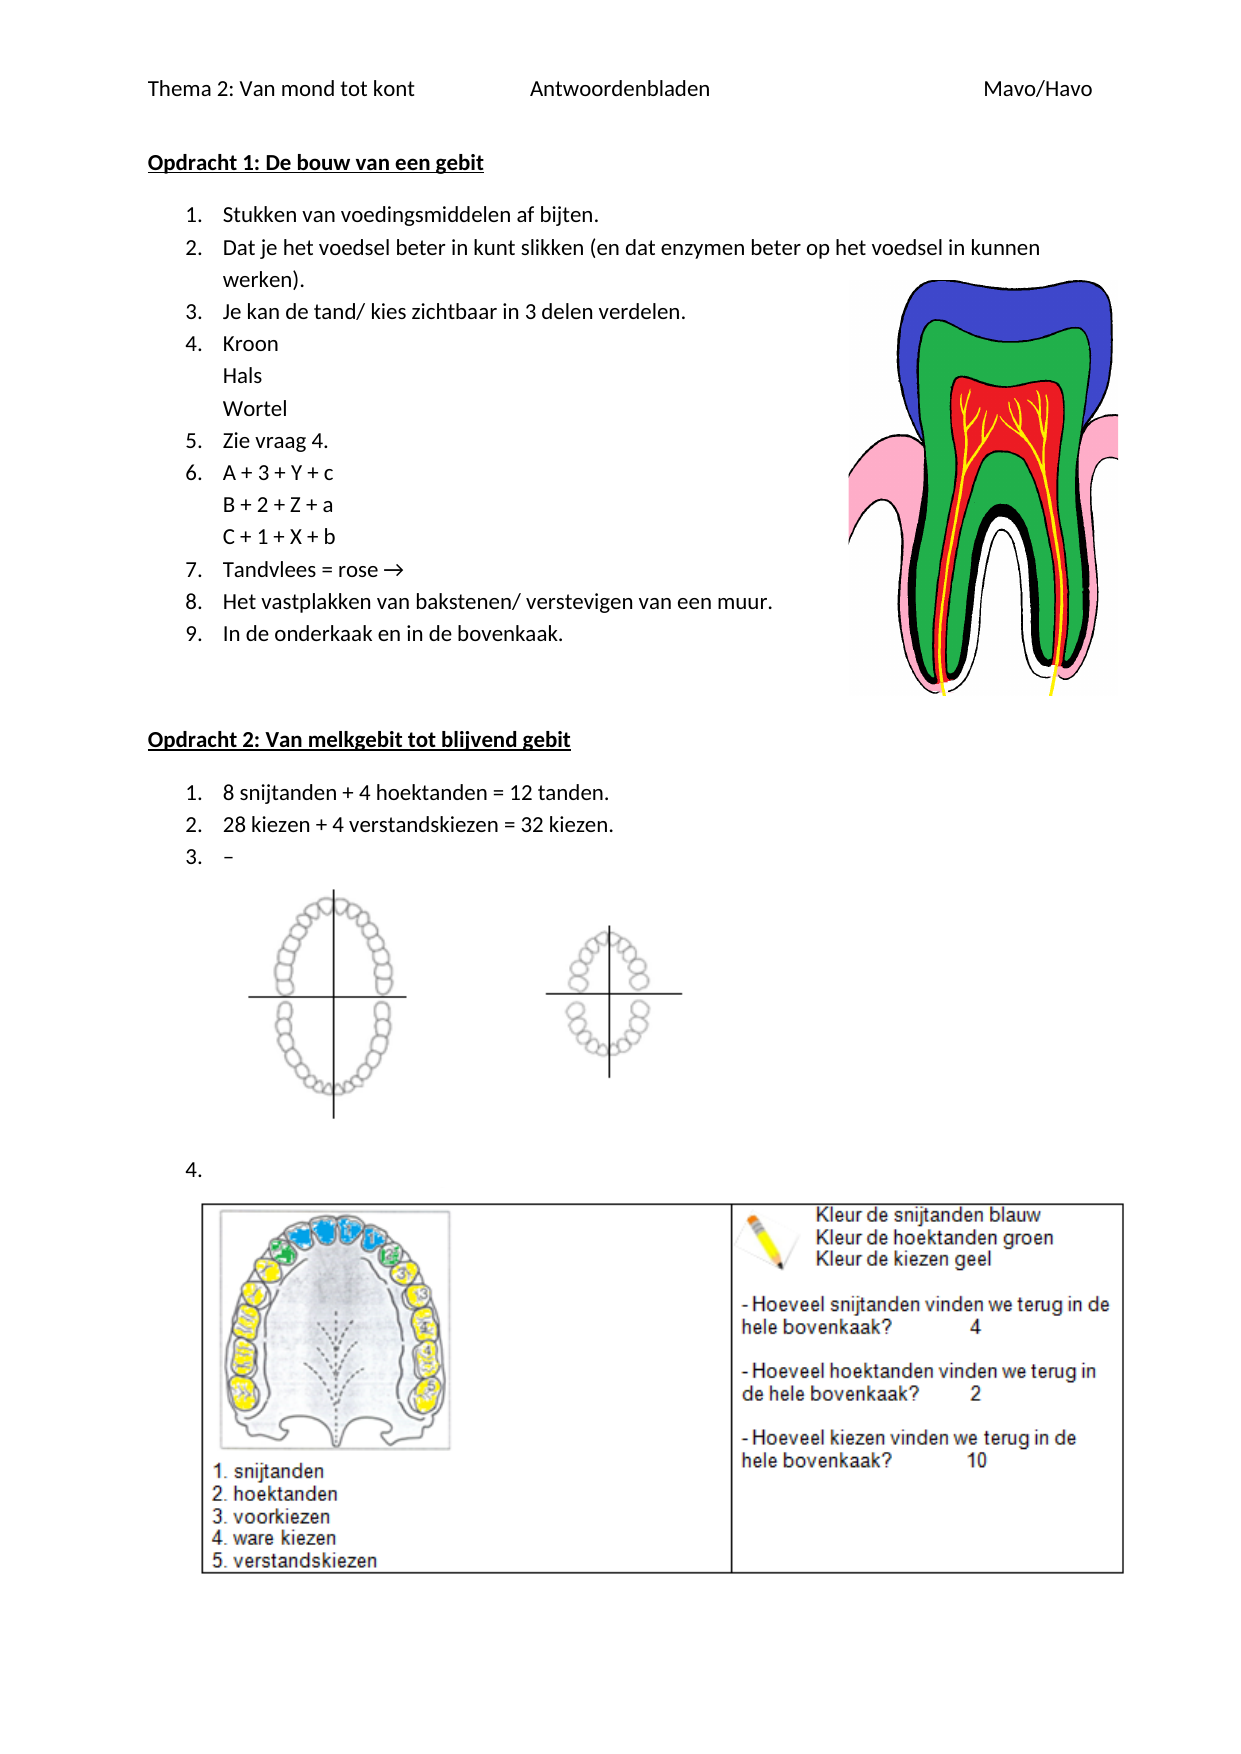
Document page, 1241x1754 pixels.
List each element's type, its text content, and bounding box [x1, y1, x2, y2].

picture [185, 1187, 1146, 1589]
list In de onderkaak en in de bovenkaak. [185, 619, 848, 647]
list Dat je het voedsel beter in kunt slikken (en dat enzymen beter op het voedsel in kunnen werken). [185, 233, 1093, 293]
picture [222, 874, 720, 1152]
list Tandvlees = rose → [185, 555, 848, 583]
list 28 kiezen + 4 verstandskiezen = 32 kiezen. [185, 810, 1093, 838]
list Het vastplakken van bakstenen/ verstevigen van een muur. [185, 587, 848, 615]
list Kroon [185, 329, 848, 357]
list A + 3 + Y + c [185, 458, 848, 486]
list Stukken van voedingsmiddelen af bijten. [185, 201, 1093, 229]
list Hals [223, 362, 848, 389]
list Je kan de tand/ kies zichtbaar in 3 delen verdelen. [185, 297, 848, 325]
list Wortel [223, 394, 848, 422]
list 8 snijtanden + 4 hoektanden = 12 tanden. [185, 778, 1093, 806]
list C + 1 + X + b [223, 522, 848, 551]
text Opdracht 1: De bouw van een gebit [148, 148, 1093, 176]
picture [848, 280, 1119, 696]
text Opdracht 2: Van melkgebit tot blijvend gebit [148, 725, 1093, 753]
list B + 2 + Z + a [223, 490, 848, 518]
list Zie vraag 4. [185, 426, 848, 454]
list – [185, 842, 1093, 871]
